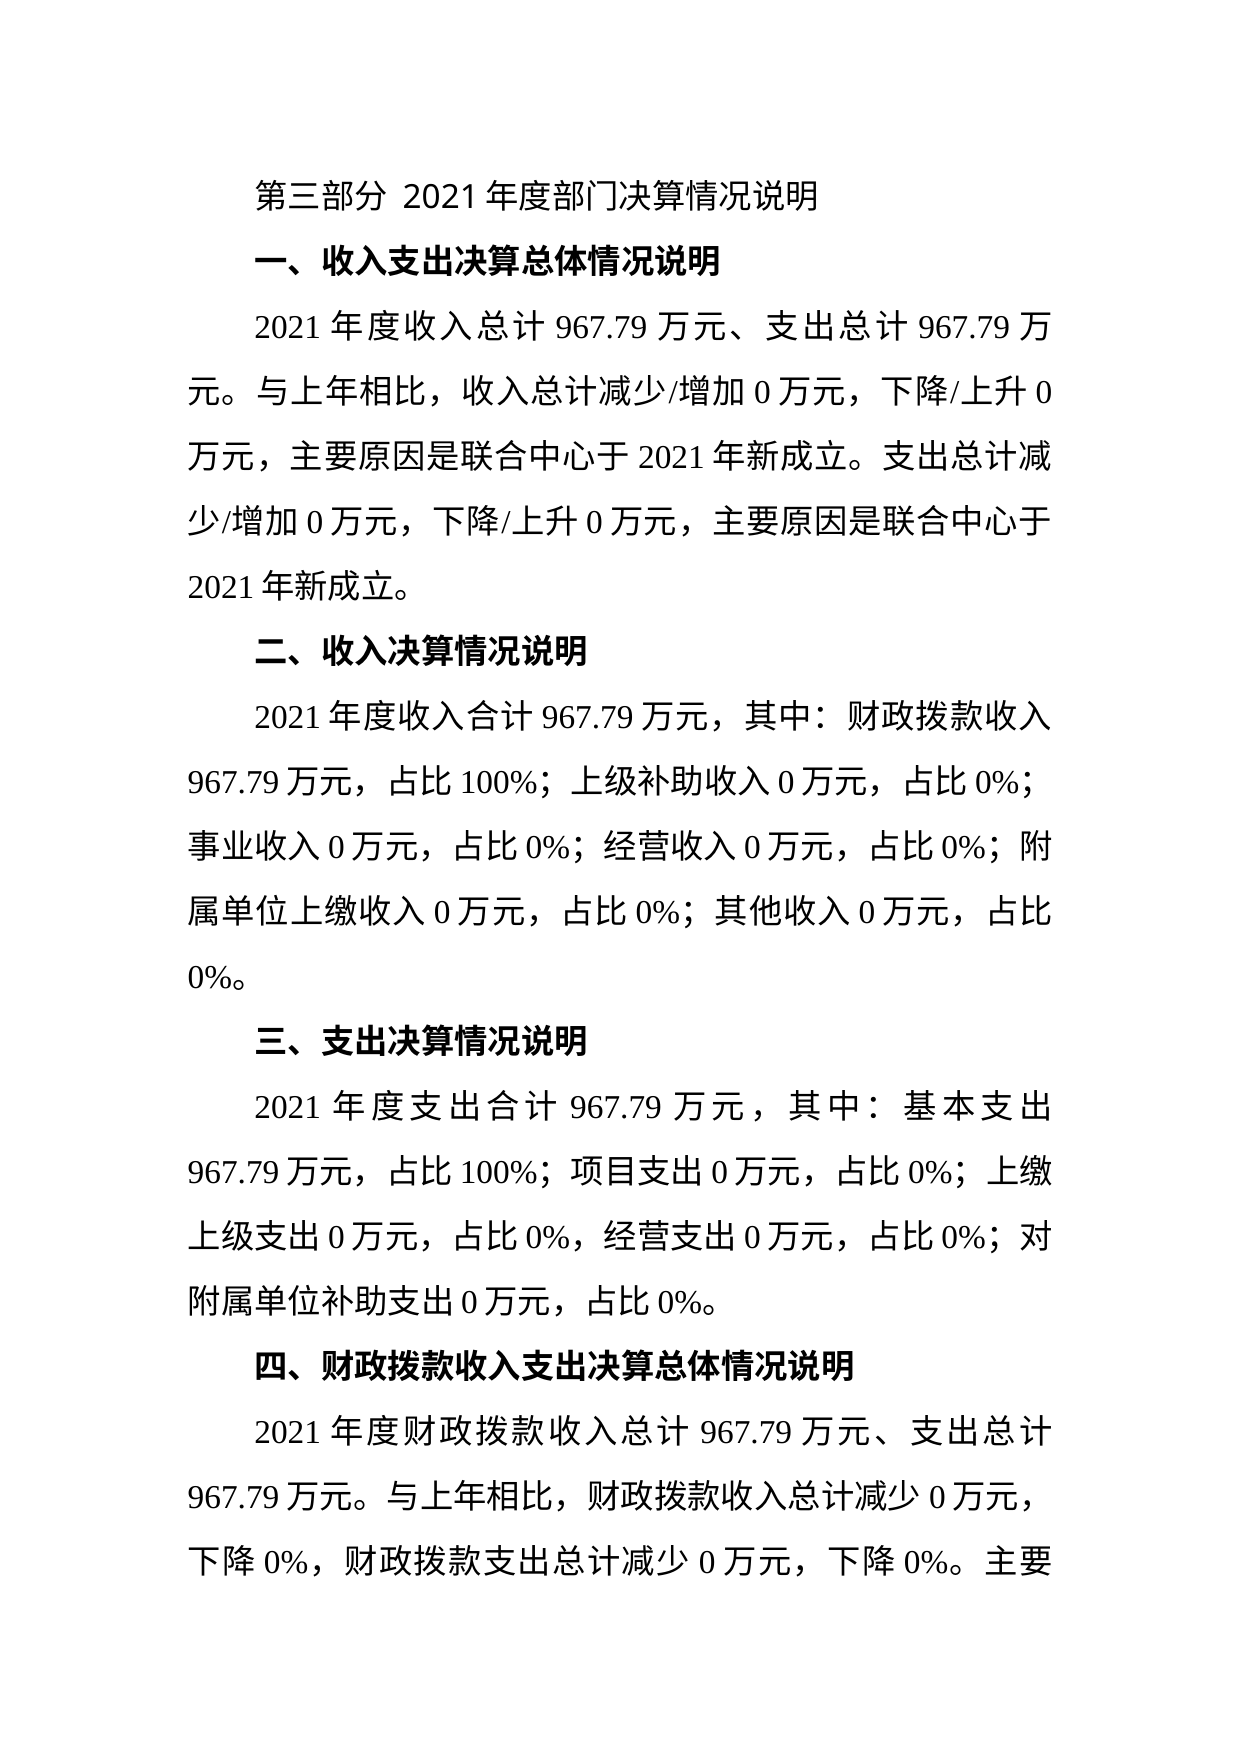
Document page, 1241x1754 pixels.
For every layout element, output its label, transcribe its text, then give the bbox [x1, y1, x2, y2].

text 2021年度收入合计967.79万元，其中：财政拨款收入967.79万元，占比100%；上级补助收入0万元，占比0%；事业收入0万元，占比0%；经营收入0万元，占比0%；附属单位上缴收入0万元，占比0%；其他收入0万元，占比0%。 [187, 682, 1053, 1007]
text 三、支出决算情况说明 [187, 1007, 1053, 1072]
text 2021年度支出合计967.79万元，其中：基本支出967.79万元，占比100%；项目支出0万元，占比0%；上缴上级支出0万元，占比0%，经营支出0万元，占比0%；对附属单位补助支出0万元，占比0%。 [187, 1072, 1053, 1332]
text 四、财政拨款收入支出决算总体情况说明 [187, 1332, 1053, 1397]
text 2021年度收入总计967.79万元、支出总计967.79万元。与上年相比，收入总计减少/增加0万元，下降/上升0万元，主要原因是联合中心于2021年新成立。支出总计减少/增加0万元，下降/上升0万元，主要原因是联合中心于2021年新成立。 [187, 292, 1053, 617]
text 一、收入支出决算总体情况说明 [187, 227, 1053, 292]
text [187, 1397, 1053, 1592]
text 第三部分 2021年度部门决算情况说明 [187, 162, 1053, 227]
text 二、收入决算情况说明 [187, 617, 1053, 682]
